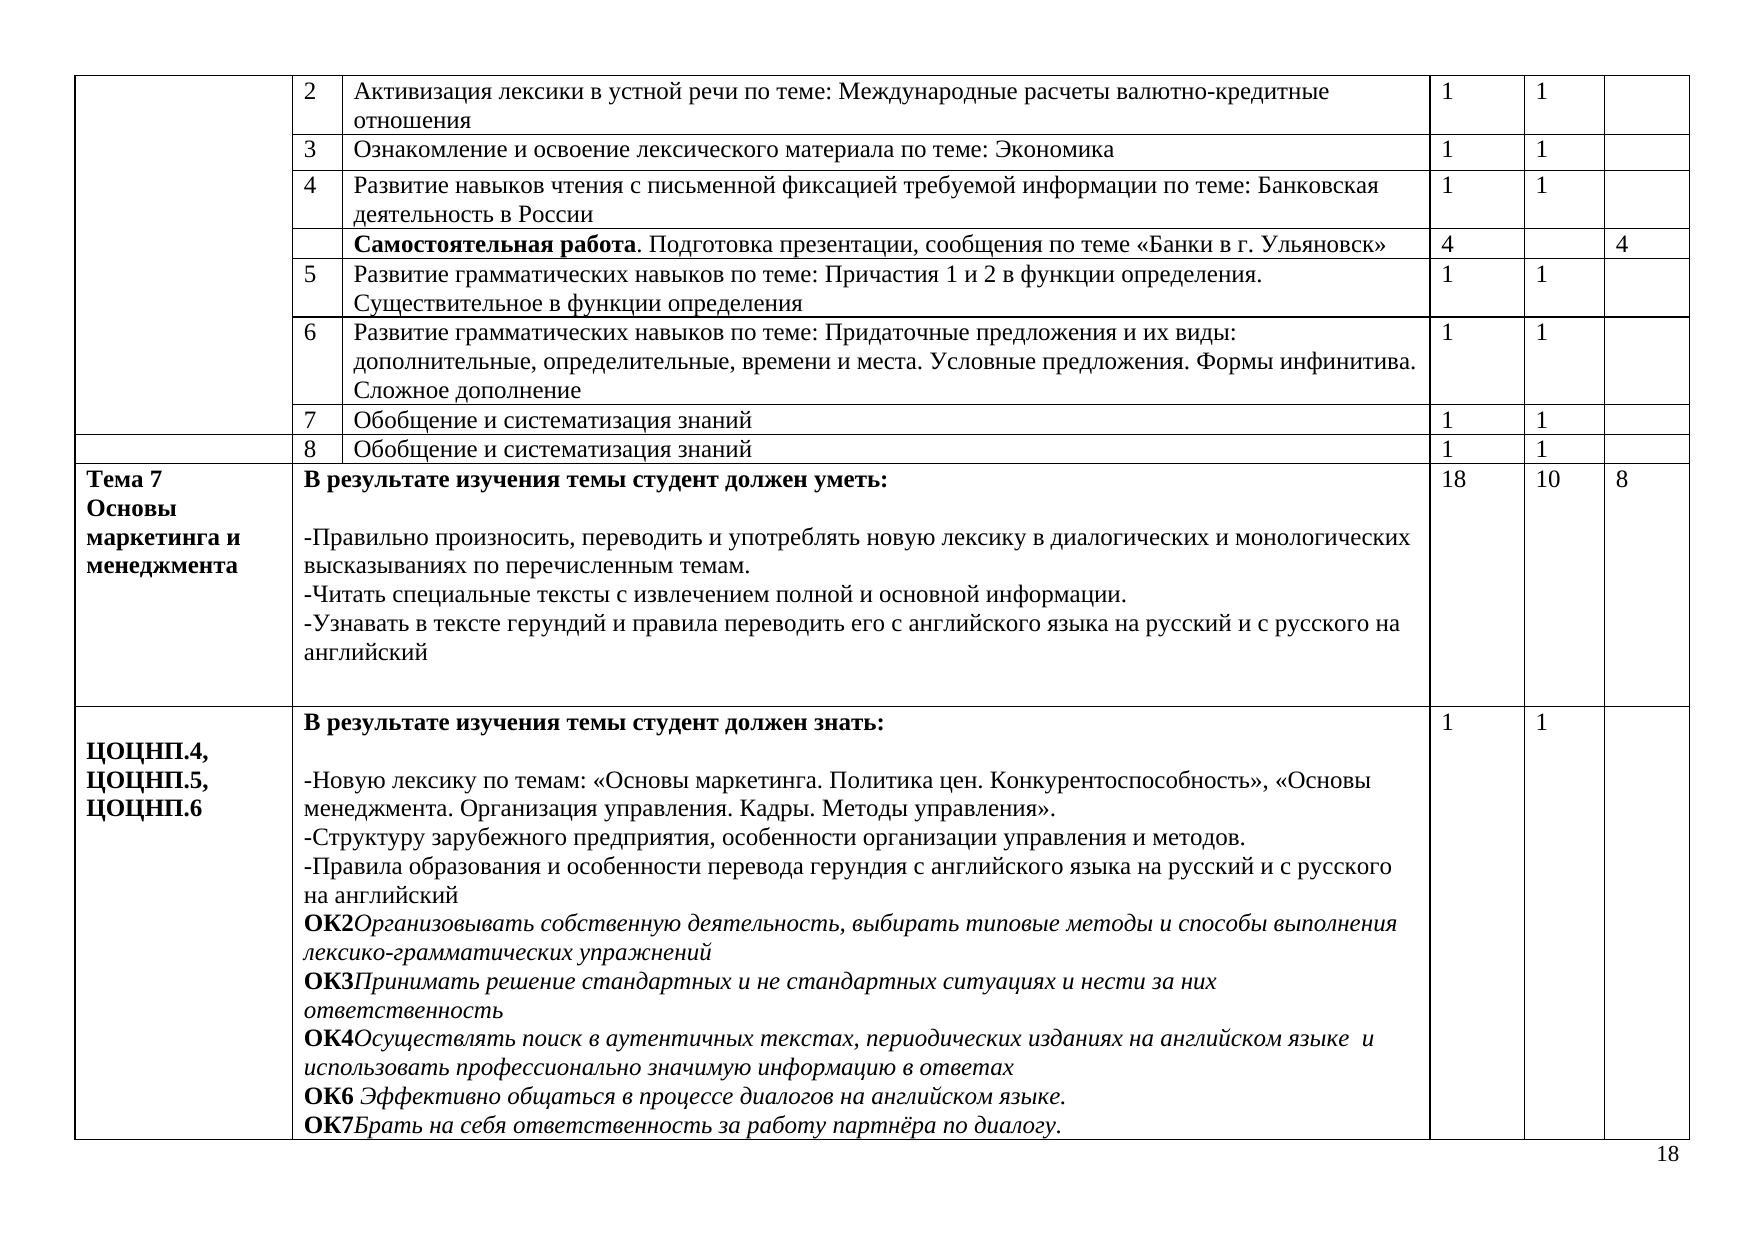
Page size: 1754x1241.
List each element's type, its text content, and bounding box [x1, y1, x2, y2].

table_cell 3 [293, 135, 342, 169]
table_cell 7 [293, 405, 342, 433]
table_cell 4 [1605, 229, 1689, 258]
table_cell Обобщение и систематизация знаний [343, 435, 1429, 463]
table_cell [1605, 318, 1689, 404]
table_cell Ознакомление и освоение лексического материала по теме: Экономика [343, 135, 1429, 169]
table_cell В результате изучения темы студент должен уметь: -Правильно произносить, переводить и употреблять новую лексику в диалогических и монологических высказываниях по перечисленным темам. -Читать специальные тексты с извлечением полной и основной информации. -Узнавать в тексте герундий и правила переводить его с английского языка на русский и с русского на английский [293, 464, 1429, 706]
table_cell 1 [1431, 318, 1524, 404]
table_cell Обобщение и систематизация знаний [343, 405, 1429, 433]
table_cell [76, 435, 292, 463]
table_cell [1605, 171, 1689, 228]
table_cell [1605, 76, 1689, 133]
table_cell Развитие навыков чтения с письменной фиксацией требуемой информации по теме: Банковская деятельность в России [343, 171, 1429, 228]
table_cell 5 [293, 259, 342, 316]
table_cell 1 [1525, 135, 1604, 169]
table_cell Развитие грамматических навыков по теме: Причастия 1 и 2 в функции определения. Существительное в функции определения [343, 259, 1429, 316]
table_cell Тема 7 Основы маркетинга и менеджмента [76, 464, 292, 706]
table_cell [76, 707, 292, 1138]
table_cell 1 [1525, 171, 1604, 228]
table_cell [1605, 435, 1689, 463]
table_cell 4 [293, 171, 342, 228]
table_cell [1605, 135, 1689, 169]
table_cell [1605, 259, 1689, 316]
table_cell [1605, 405, 1689, 433]
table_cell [293, 707, 1429, 1138]
table_cell [1525, 229, 1604, 258]
table_cell 1 [1431, 707, 1524, 1138]
table_cell 1 [1525, 707, 1604, 1138]
table_cell 6 [293, 318, 342, 404]
table_cell [1605, 707, 1689, 1138]
table_cell 10 [1525, 464, 1604, 706]
table_cell 1 [1525, 318, 1604, 404]
table_cell 2 [293, 76, 342, 133]
table_cell [293, 229, 342, 258]
table_cell 4 [1431, 229, 1524, 258]
table_cell 8 [293, 435, 342, 463]
table_cell 8 [1605, 464, 1689, 706]
table_cell Самостоятельная работа. Подготовка презентации, сообщения по теме «Банки в г. Ульяновск» [343, 229, 1429, 258]
table_cell 1 [1525, 76, 1604, 133]
table_cell 1 [1431, 76, 1524, 133]
table_cell 1 [1431, 135, 1524, 169]
table_cell 18 [1431, 464, 1524, 706]
table_cell Активизация лексики в устной речи по теме: Международные расчеты валютно-кредитные отношения [343, 76, 1429, 133]
table_cell 1 [1431, 405, 1524, 433]
table_cell 1 [1525, 405, 1604, 433]
table_cell 1 [1431, 259, 1524, 316]
table_cell 1 [1525, 259, 1604, 316]
table_cell 1 [1431, 171, 1524, 228]
table_cell 1 [1431, 435, 1524, 463]
table_cell 1 [1525, 435, 1604, 463]
table_cell Развитие грамматических навыков по теме: Придаточные предложения и их виды: дополнительные, определительные, времени и места. Условные предложения. Формы инфинитива. Сложное дополнение [343, 318, 1429, 404]
